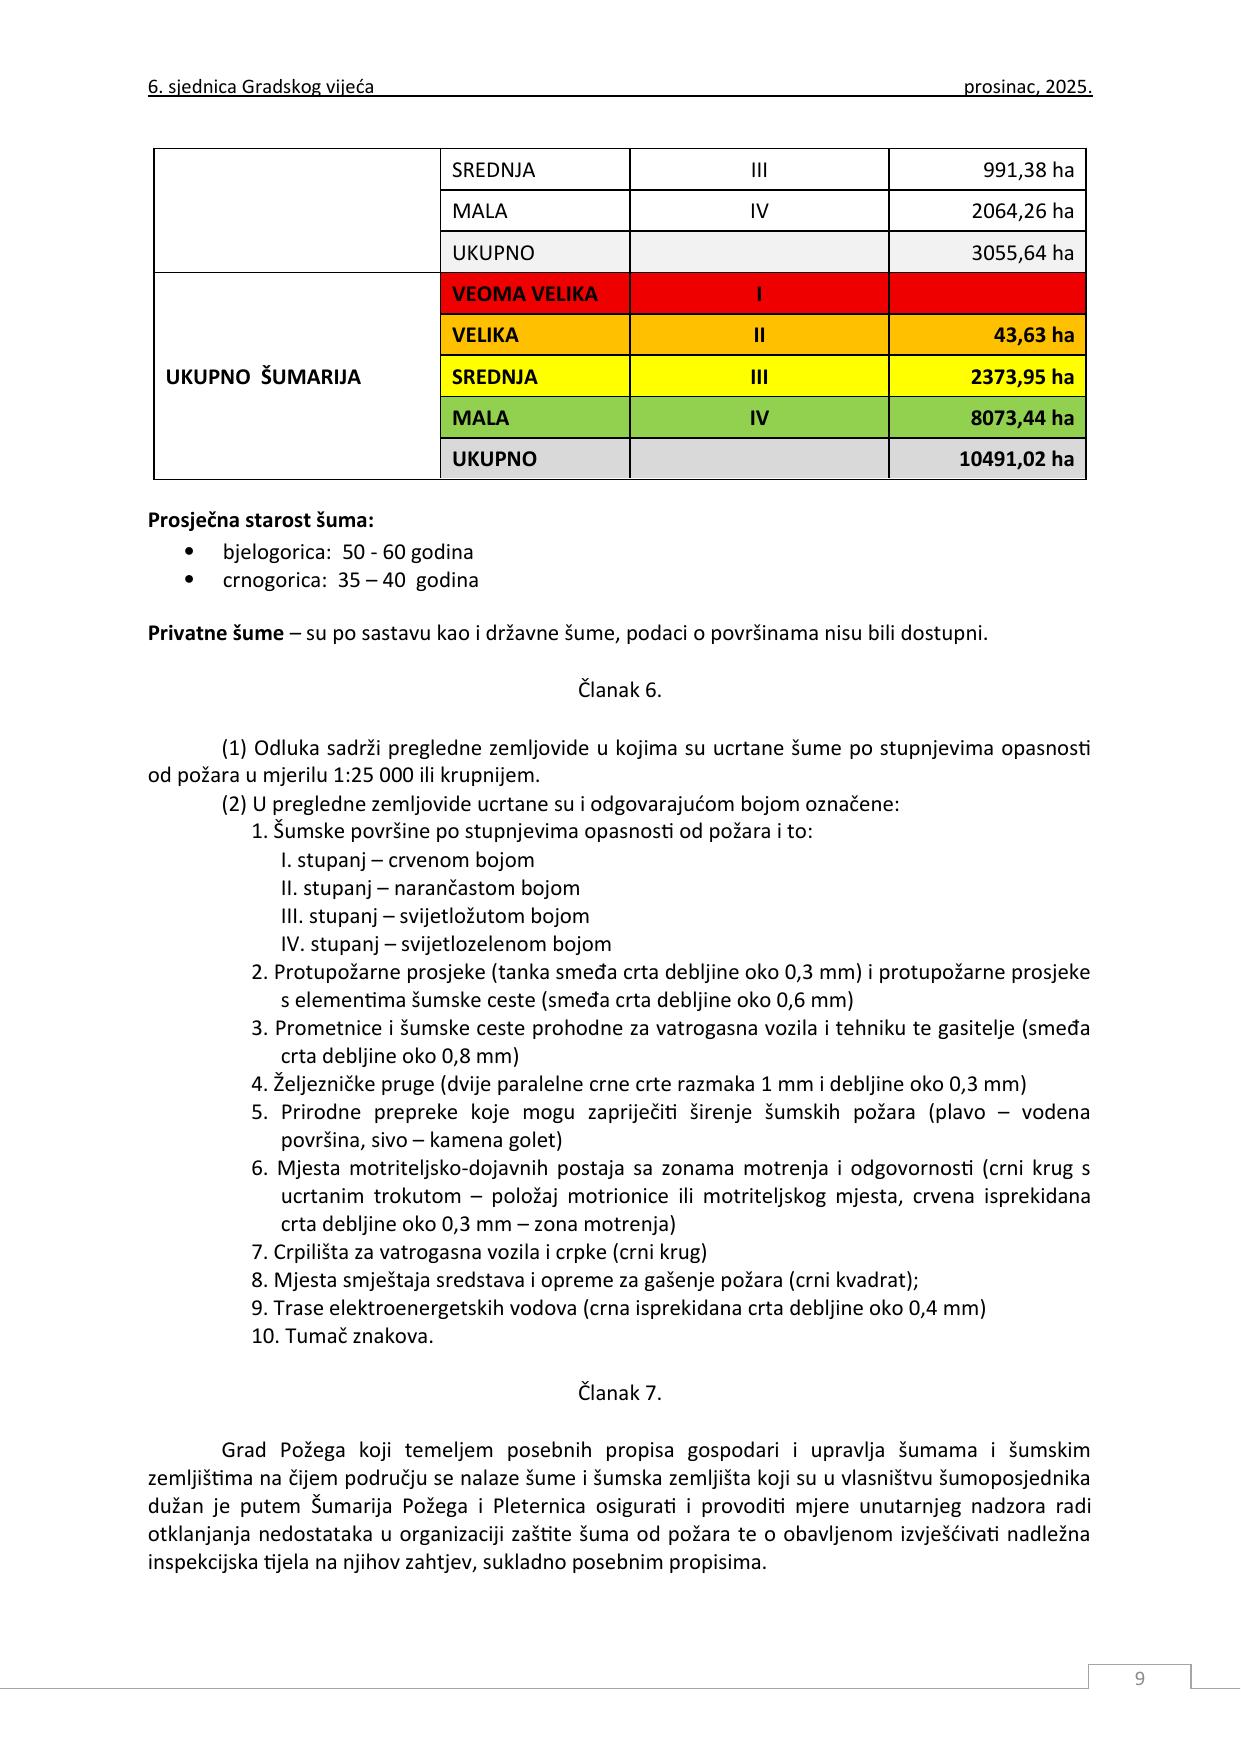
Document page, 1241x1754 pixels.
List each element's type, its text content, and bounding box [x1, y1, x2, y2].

text I. stupanj – crvenom bojom [281, 845, 1093, 873]
text IV. stupanj – svijetlozelenom bojom [281, 929, 1093, 957]
table_cell IV [631, 191, 888, 230]
table_cell Srednja [441, 356, 629, 396]
text 7. Crpilišta za vatrogasna vozila i crpke (crni krug) [251, 1237, 1093, 1265]
text (2) U pregledne zemljovide ucrtane su i odgovarajućom bojom označene: [148, 789, 1093, 817]
text 8. Mjesta smještaja sredstava i opreme za gašenje požara (crni kvadrat); [251, 1265, 1093, 1293]
table_cell 10491,02 ha [890, 439, 1085, 478]
text 5. Prirodne prepreke koje mogu zapriječiti širenje šumskih požara (plavo – vodena površina, sivo – kamena golet) [251, 1097, 1093, 1153]
table_cell 2064,26 ha [890, 191, 1085, 230]
table_cell Srednja [441, 149, 629, 189]
table_cell [631, 439, 888, 478]
table_cell III [631, 356, 888, 396]
table_cell 991,38 ha [890, 149, 1085, 189]
text 6. Mjesta motriteljsko-dojavnih postaja sa zonama motrenja i odgovornosti (crni krug s ucrtanim trokutom – položaj motrionice ili motriteljskog mjesta, crvena isprekidana crta debljine oko 0,3 mm – zona motrenja) [251, 1153, 1093, 1237]
text Članak 7. [148, 1378, 1093, 1406]
table_cell Mala [441, 397, 629, 437]
text Prosječna starost šuma: [148, 505, 1093, 533]
table_cell III [631, 149, 888, 189]
table_cell Mala [441, 191, 629, 230]
table_cell [890, 273, 1085, 313]
table_cell 2373,95 ha [890, 356, 1085, 396]
table_cell UKUPNO [441, 439, 629, 478]
list crnogorica: 35 – 40 godina [185, 565, 1093, 593]
text Privatne šume – su po sastavu kao i državne šume, podaci o površinama nisu bili dostupni. [148, 618, 1093, 646]
text 9. Trase elektroenergetskih vodova (crna isprekidana crta debljine oko 0,4 mm) [251, 1293, 1093, 1321]
table_cell 3055,64 ha [890, 232, 1085, 272]
text III. stupanj – svijetložutom bojom [281, 901, 1093, 929]
text II. stupanj – narančastom bojom [281, 873, 1093, 901]
text 3. Prometnice i šumske ceste prohodne za vatrogasna vozila i tehniku te gasitelje (smeđa crta debljine oko 0,8 mm) [251, 1013, 1093, 1069]
text 10. Tumač znakova. [251, 1321, 1093, 1349]
table_cell II [631, 315, 888, 354]
table_cell UKUPNO ŠUMARIJA [155, 273, 440, 478]
table_cell [631, 232, 888, 272]
table_cell 43,63 ha [890, 315, 1085, 354]
table_cell UKUPNO [441, 232, 629, 272]
text 4. Željezničke pruge (dvije paralelne crne crte razmaka 1 mm i debljine oko 0,3 mm) [251, 1069, 1093, 1097]
list bjelogorica: 50 - 60 godina [185, 537, 1093, 565]
text 2. Protupožarne prosjeke (tanka smeđa crta debljine oko 0,3 mm) i protupožarne prosjeke s elementima šumske ceste (smeđa crta debljine oko 0,6 mm) [251, 957, 1093, 1013]
text Članak 6. [148, 675, 1093, 703]
table_cell IV [631, 397, 888, 437]
table_cell I [631, 273, 888, 313]
table_cell Veoma velika [441, 273, 629, 313]
table_cell 8073,44 ha [890, 397, 1085, 437]
text Grad Požega koji temeljem posebnih propisa gospodari i upravlja šumama i šumskim zemljištima na čijem području se nalaze šume i šumska zemljišta koji su u vlasništvu šumoposjednika dužan je putem Šumarija Požega i Pleternica osigurati i provoditi mjere unutarnjeg nadzora radi otklanjanja nedostataka u organizaciji zaštite šuma od požara te o obavljenom izvješćivati nadležna inspekcijska tijela na njihov zahtjev, sukladno posebnim propisima. [148, 1435, 1093, 1576]
table_cell Velika [441, 315, 629, 354]
text (1) Odluka sadrži pregledne zemljovide u kojima su ucrtane šume po stupnjevima opasnosti od požara u mjerilu 1:25 000 ili krupnijem. [148, 733, 1093, 789]
text 1. Šumske površine po stupnjevima opasnosti od požara i to: [251, 817, 1093, 845]
